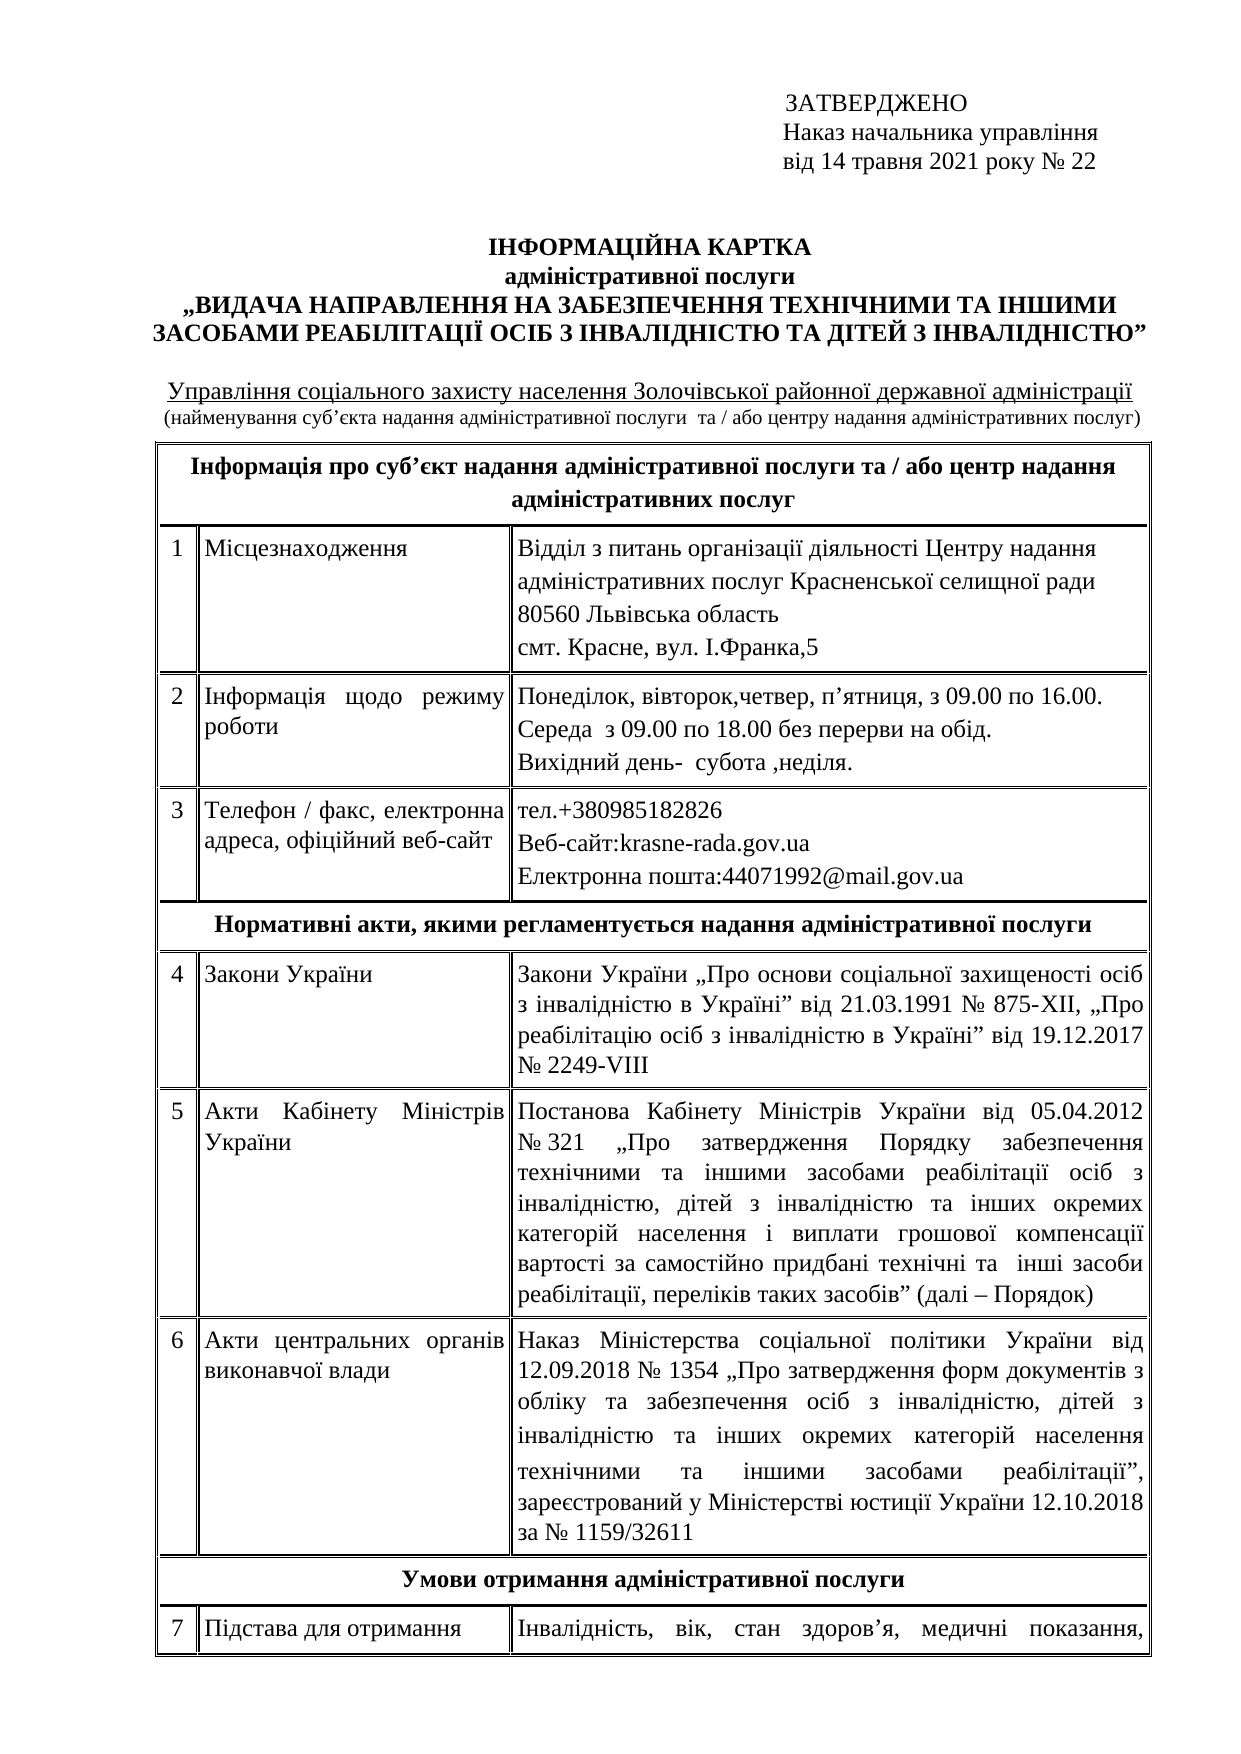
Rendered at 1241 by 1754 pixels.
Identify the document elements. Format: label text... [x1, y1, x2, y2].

table_cell 2 [158, 671, 196, 786]
text „ВИДАЧА НАПРАВЛЕННЯ НА ЗАБЕЗПЕЧЕННЯ ТЕХНІЧНИМИ ТА ІНШИМИ ЗАСОБАМИ РЕАБІЛІТАЦІЇ ОСІБ З ІНВАЛІДНІСТЮ ТА ДІТЕЙ З ІНВАЛІДНІСТЮ” [148, 290, 1152, 347]
text Управління соціального захисту населення Золочівської районної державної адміністрації [148, 376, 1152, 405]
table_cell Місцезнаходження [200, 527, 509, 671]
table_cell Нормативні акти, якими регламентується надання адміністративної послуги [158, 900, 1149, 949]
table_cell Закони України [200, 953, 509, 1087]
table_cell 1 [158, 524, 196, 671]
table_header Інформація про суб’єкт надання адміністративної послуги та / або центр надання адміністративних послуг [158, 445, 1149, 524]
table_cell Понеділок, вівторок,четвер, п’ятниця, з 09.00 по 16.00. Середа з 09.00 по 18.00 без перерви на обід. Вихідний день- субота ,неділя. [513, 671, 1149, 786]
text від 14 травня 2021 року № 22 [783, 146, 1152, 175]
table_cell Акти Кабінету Міністрів України [200, 1090, 509, 1316]
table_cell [198, 1606, 511, 1653]
table_cell 3 [156, 786, 198, 900]
table_cell 7 [158, 1604, 198, 1653]
table_cell Умови отримання адміністративної послуги [158, 1554, 1149, 1604]
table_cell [511, 1604, 1149, 1653]
table_cell Відділ з питань організації діяльності Центру надання адміністративних послуг Красненської селищної ради 80560 Львівська область смт. Красне, вул. І.Франка,5 [513, 524, 1149, 671]
table_cell 6 [156, 1316, 198, 1554]
text (найменування суб’єкта надання адміністративної послуги та / або центру надання адміністративних послуг) [148, 405, 1152, 429]
text адміністративної послуги [148, 261, 1152, 290]
table_cell Акти центральних органів виконавчої влади [200, 1319, 509, 1554]
table_cell Закони України „Про основи соціальної захищеності осіб з інвалідністю в Україні” від 21.03.1991 № 875-XII, „Про реабілітацію осіб з інвалідністю в Україні” від 19.12.2017 № 2249-VIII [513, 950, 1149, 1087]
table_cell Постанова Кабінету Міністрів України від 05.04.2012 № 321 „Про затвердження Порядку забезпечення технічними та іншими засобами реабілітації осіб з інвалідністю, дітей з інвалідністю та інших окремих категорій населення і виплати грошової компенсації вартості за самостійно придбані технічні та інші засоби реабілітації, переліків таких засобів” (далі – Порядок) [511, 1087, 1150, 1316]
table_cell Інформація щодо режиму роботи [200, 675, 509, 786]
text ЗАТВЕРДЖЕНО [148, 88, 1152, 117]
table_cell 5 [156, 1087, 198, 1316]
table_cell 4 [158, 950, 196, 1087]
table_cell тел.+380985182826 Веб-сайт:krasne-rada.gov.ua Електронна пошта:44071992@mail.gov.ua [511, 786, 1150, 900]
text ІНФОРМАЦІЙНА КАРТКА [148, 232, 1152, 261]
table_cell Наказ Міністерства соціальної політики України від 12.09.2018 № 1354 „Про затвердження форм документів з обліку та забезпечення осіб з інвалідністю, дітей з інвалідністю та інших окремих категорій населення технічними та іншими засобами реабілітації”, зареєстрований у Міністерстві юстиції України 12.10.2018 за № 1159/32611 [511, 1316, 1150, 1554]
text Наказ начальника управління [783, 117, 1152, 146]
table_cell Телефон / факс, електронна адреса, офіційний веб-сайт [200, 789, 509, 900]
